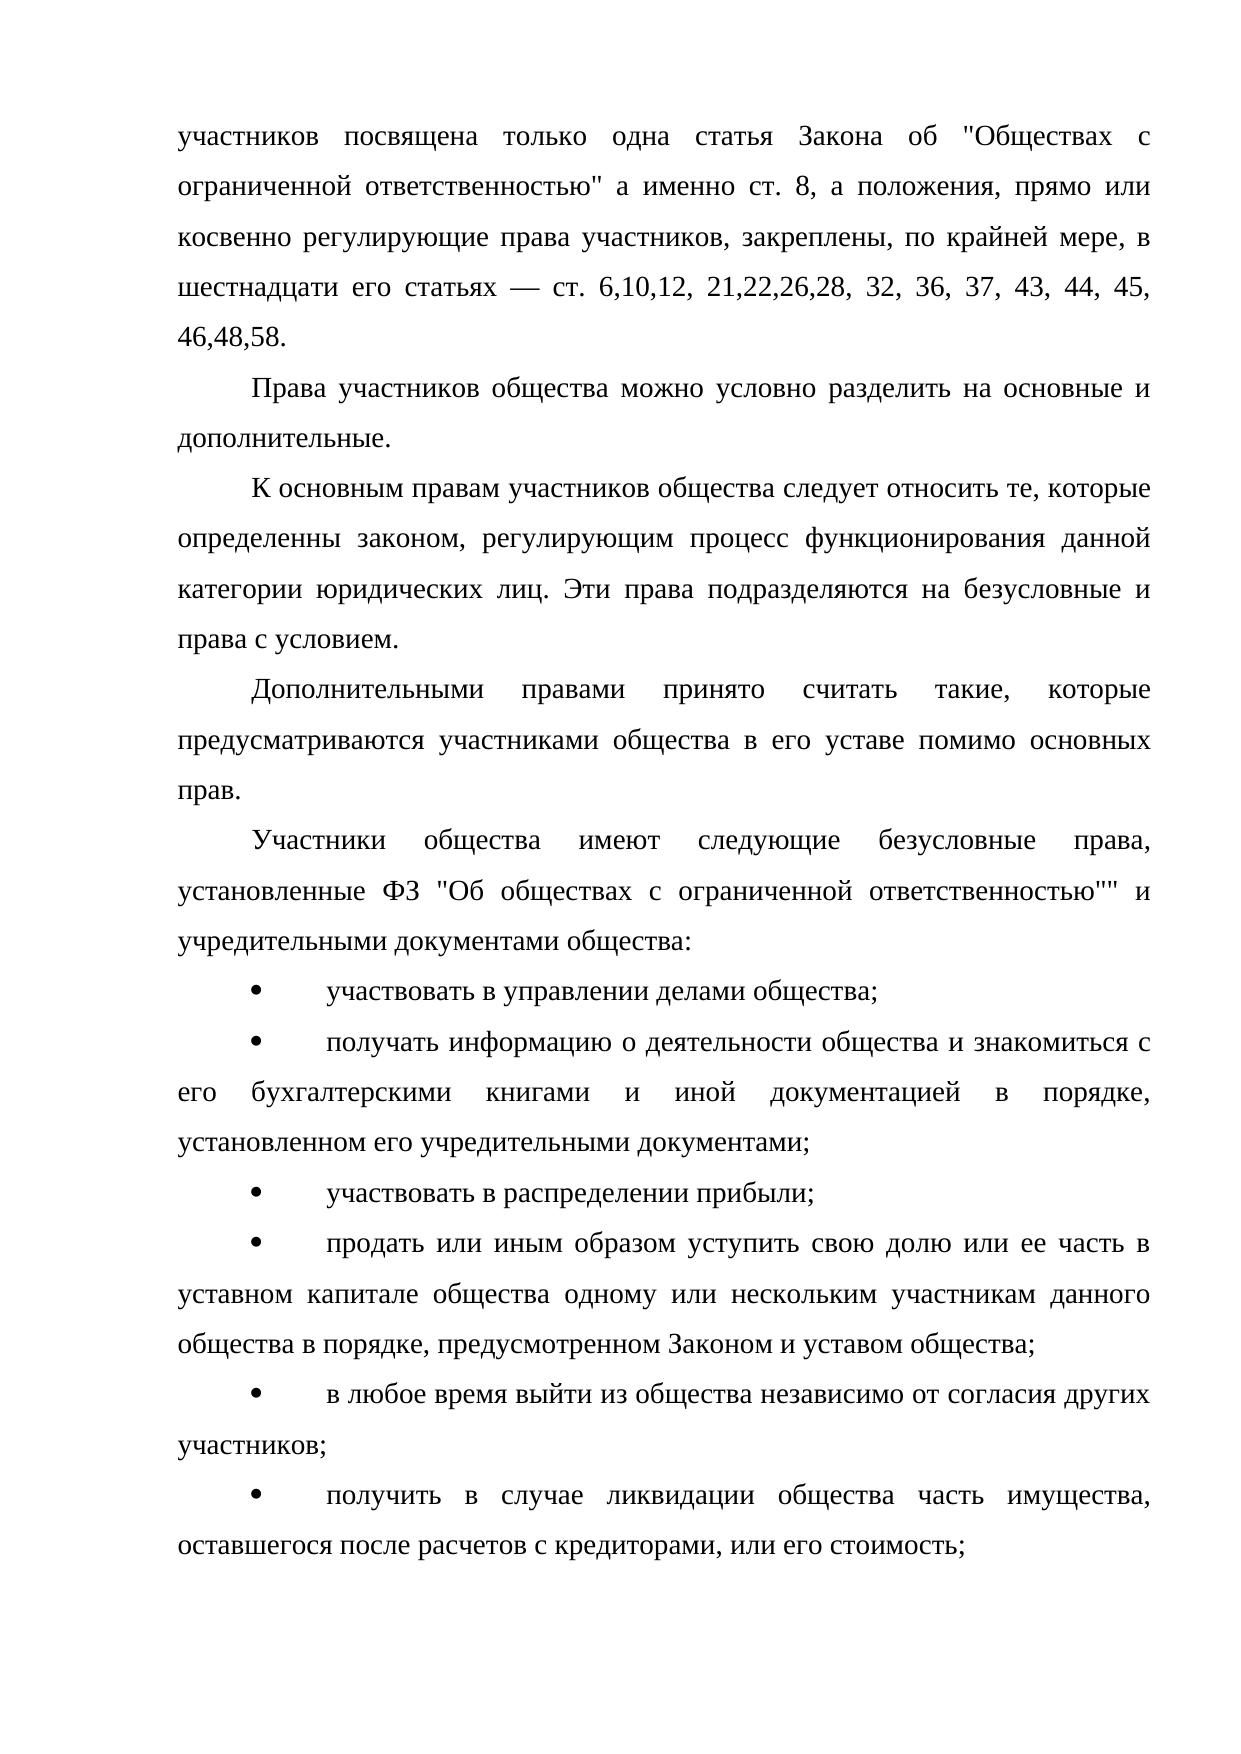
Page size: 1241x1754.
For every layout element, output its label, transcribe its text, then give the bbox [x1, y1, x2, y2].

list получать информацию о деятельности общества и знакомиться с его бухгалтерскими книгами и иной документацией в порядке, установленном его учредительными документами; [177, 1024, 1152, 1158]
text Права участников общества можно условно разделить на основные и дополнительные. [177, 370, 1152, 453]
text Дополнительными правами принято считать такие, которые предусматриваются участниками общества в его уставе помимо основных прав. [177, 672, 1152, 806]
list участвовать в управлении делами общества; [177, 973, 1152, 1007]
text К основным правам участников общества следует относить те, которые определенны законом, регулирующим процесс функционирования данной категории юридических лиц. Эти права подразделяются на безусловные и права с условием. [177, 470, 1152, 655]
list участвовать в распределении прибыли; [177, 1175, 1152, 1208]
list продать или иным образом уступить свою долю или ее часть в уставном капитале общества одному или нескольким участникам данного общества в порядке, предусмотренном Законом и уставом общества; [177, 1225, 1152, 1359]
list получить в случае ликвидации общества часть имущества, оставшегося после расчетов с кредиторами, или его стоимость; [177, 1477, 1152, 1561]
text Участники общества имеют следующие безусловные права, установленные ФЗ "Об обществах с ограниченной ответственностью"" и учредительными документами общества: [177, 822, 1152, 957]
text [177, 118, 1152, 353]
list в любое время выйти из общества независимо от согласия других участников; [177, 1376, 1152, 1460]
